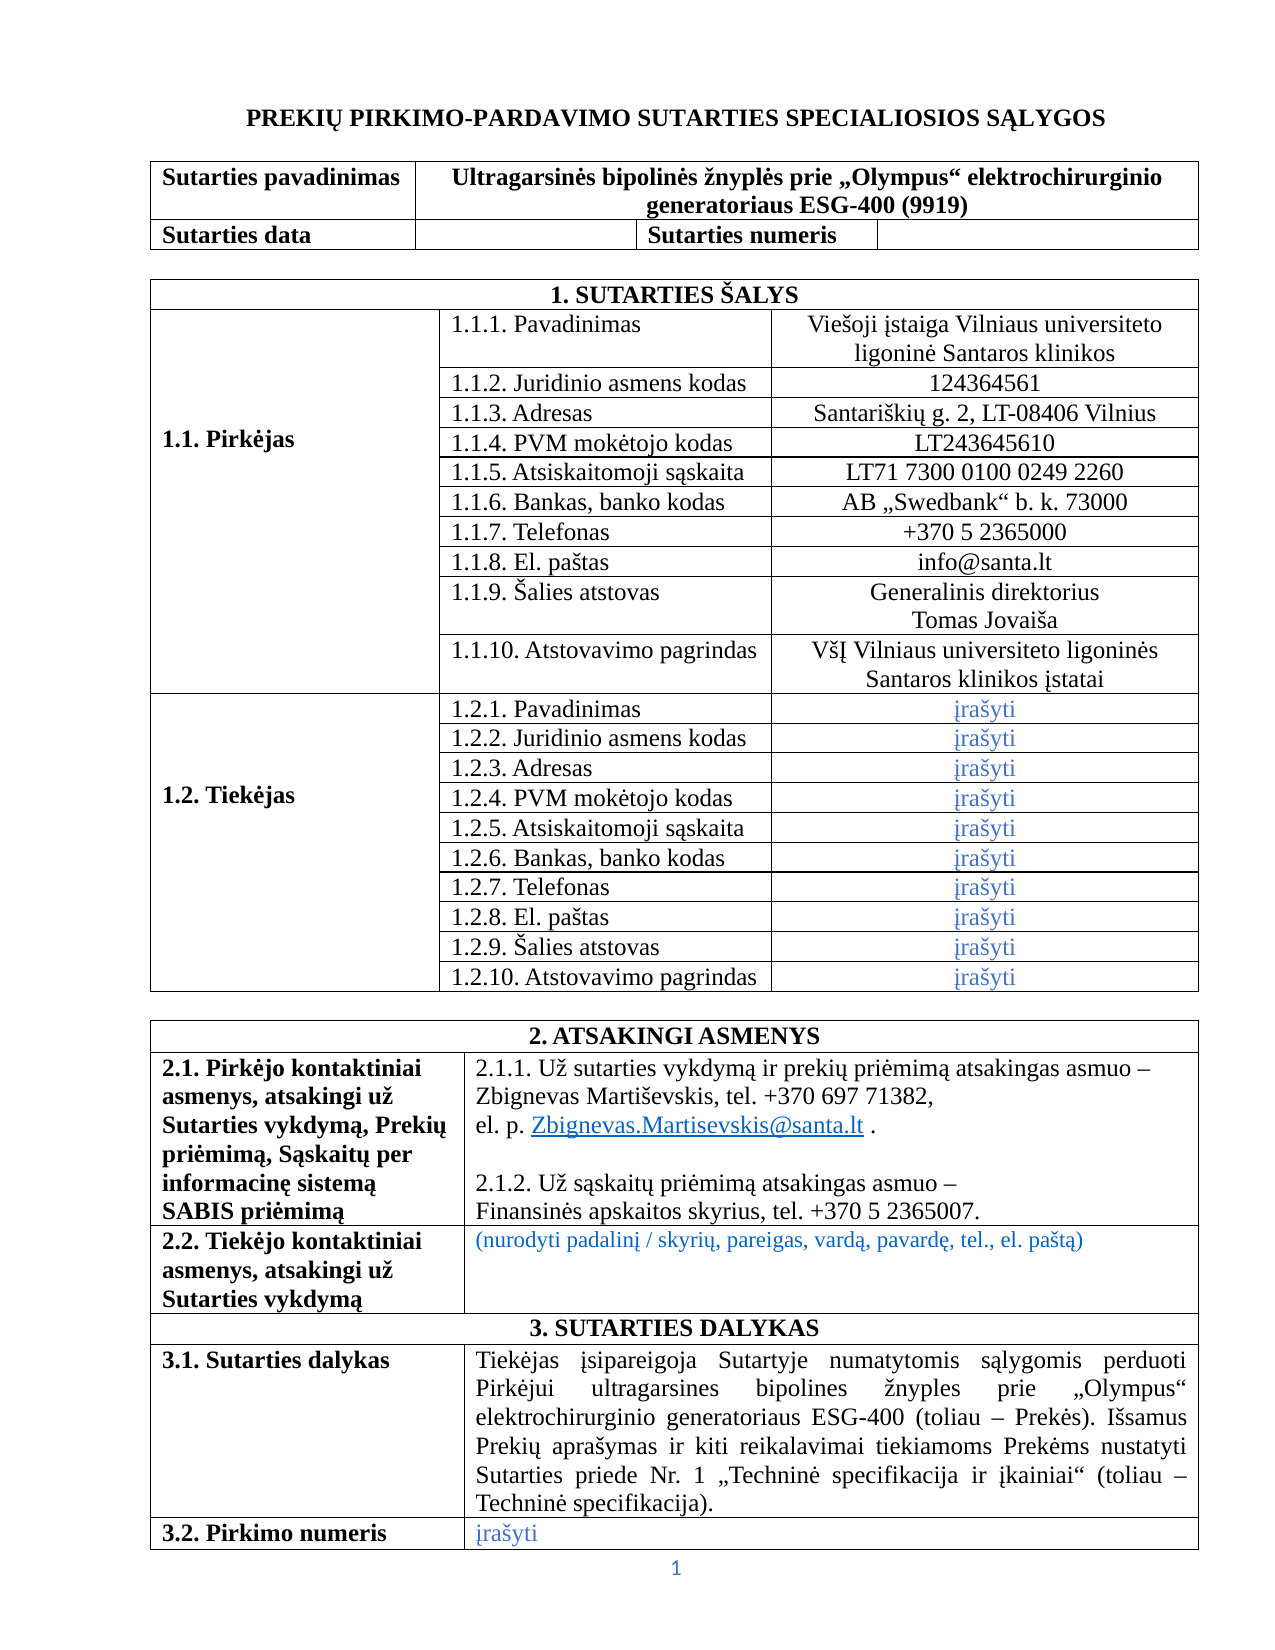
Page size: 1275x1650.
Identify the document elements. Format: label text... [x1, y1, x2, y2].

table_cell 1.2.8. El. paštas [440, 902, 771, 931]
table_cell įrašyti [772, 694, 1198, 722]
text Prekių pirkimo-pardavimo sutarties Specialiosios sąlygos [150, 103, 1201, 132]
table_cell 1.2.4. PVM mokėtojo kodas [440, 783, 771, 812]
table_cell 3.1. Sutarties dalykas [151, 1345, 464, 1517]
table_cell įrašyti [772, 783, 1198, 812]
table_header Ultragarsinės bipolinės žnyplės prie „Olympus“ elektrochirurginio generatoriaus ESG-400 (9919) [416, 162, 1198, 219]
table_cell 1.2.6. Bankas, banko kodas [440, 843, 771, 871]
table_cell AB „Swedbank“ b. k. 73000 [772, 487, 1198, 516]
table_cell 1.2.9. Šalies atstovas [440, 932, 771, 961]
table_cell 1.1. Pirkėjas [151, 310, 439, 693]
table_cell info@santa.lt [772, 547, 1198, 576]
table_cell Sutarties numeris [637, 220, 877, 249]
table_cell 1.1.10. Atstovavimo pagrindas [440, 635, 771, 693]
table_cell 1.1.1. Pavadinimas [440, 310, 771, 367]
table_cell 1.2.7. Telefonas [440, 873, 771, 901]
table_cell įrašyti [772, 843, 1198, 871]
table_cell 1.1.4. PVM mokėtojo kodas [440, 428, 771, 456]
table_cell 1.2.10. Atstovavimo pagrindas [440, 962, 771, 991]
table_cell 2.1.1. Už sutarties vykdymą ir prekių priėmimą atsakingas asmuo – Zbignevas Martiševskis, tel. +370 697 71382, el. p. Zbignevas.Martisevskis@santa.lt . 2.1.2. Už sąskaitų priėmimą atsakingas asmuo – Finansinės apskaitos skyrius, tel. +370 5 2365007. [465, 1053, 1198, 1225]
table_cell LT71 7300 0100 0249 2260 [772, 458, 1198, 486]
table_cell 1.1.3. Adresas [440, 398, 771, 427]
table_cell Sutarties data [151, 220, 415, 249]
table_cell įrašyti [772, 724, 1198, 752]
table_cell 1.1.8. El. paštas [440, 547, 771, 576]
table_cell įrašyti [772, 813, 1198, 842]
table_cell 1.2. Tiekėjas [151, 694, 439, 991]
table_cell Generalinis direktorius Tomas Jovaiša [772, 577, 1198, 634]
table_header 1. SUTARTIES ŠALYS [151, 280, 1198, 308]
table_cell įrašyti [772, 962, 1198, 991]
table_cell įrašyti [465, 1518, 1198, 1548]
table_cell 1.1.7. Telefonas [440, 517, 771, 546]
table_cell Viešoji įstaiga Vilniaus universiteto ligoninė Santaros klinikos [772, 310, 1198, 367]
table_cell 1.2.2. Juridinio asmens kodas [440, 724, 771, 752]
table_cell 1.2.3. Adresas [440, 753, 771, 782]
table_cell 1.2.1. Pavadinimas [440, 694, 771, 722]
table_cell įrašyti [772, 902, 1198, 931]
table_cell 1.1.6. Bankas, banko kodas [440, 487, 771, 516]
table_header 2. ATSAKINGI ASMENYS [151, 1021, 1198, 1052]
table_cell 1.1.9. Šalies atstovas [440, 577, 771, 634]
table_cell 3. SUTARTIES DALYKAS [151, 1314, 1198, 1344]
table_cell 1.2.5. Atsiskaitomoji sąskaita [440, 813, 771, 842]
table_cell [878, 220, 1198, 249]
table_cell įrašyti [772, 932, 1198, 961]
table_cell (nurodyti padalinį / skyrių, pareigas, vardą, pavardę, tel., el. paštą) [465, 1226, 1198, 1312]
table_cell 1.1.2. Juridinio asmens kodas [440, 368, 771, 397]
table_cell [416, 220, 636, 249]
table_cell 2.1. Pirkėjo kontaktiniai asmenys, atsakingi už Sutarties vykdymą, Prekių priėmimą, Sąskaitų per informacinę sistemą SABIS priėmimą [151, 1053, 464, 1225]
table_cell Santariškių g. 2, LT-08406 Vilnius [772, 398, 1198, 427]
table_cell 124364561 [772, 368, 1198, 397]
table_cell įrašyti [772, 873, 1198, 901]
table_cell Tiekėjas įsipareigoja Sutartyje numatytomis sąlygomis perduoti Pirkėjui ultragarsines bipolines žnyples prie „Olympus“ elektrochirurginio generatoriaus ESG-400 (toliau – Prekės). Išsamus Prekių aprašymas ir kiti reikalavimai tiekiamoms Prekėms nustatyti Sutarties priede Nr. 1 „Techninė specifikacija ir įkainiai“ (toliau – Techninė specifikacija). [465, 1345, 1198, 1517]
table_cell VšĮ Vilniaus universiteto ligoninės Santaros klinikos įstatai [772, 635, 1198, 693]
table_cell įrašyti [772, 753, 1198, 782]
table_cell LT243645610 [772, 428, 1198, 456]
table_cell +370 5 2365000 [772, 517, 1198, 546]
table_header Sutarties pavadinimas [151, 162, 415, 219]
table_cell 1.1.5. Atsiskaitomoji sąskaita [440, 458, 771, 486]
table_cell 2.2. Tiekėjo kontaktiniai asmenys, atsakingi už Sutarties vykdymą [151, 1226, 464, 1312]
table_cell 3.2. Pirkimo numeris [151, 1518, 464, 1548]
